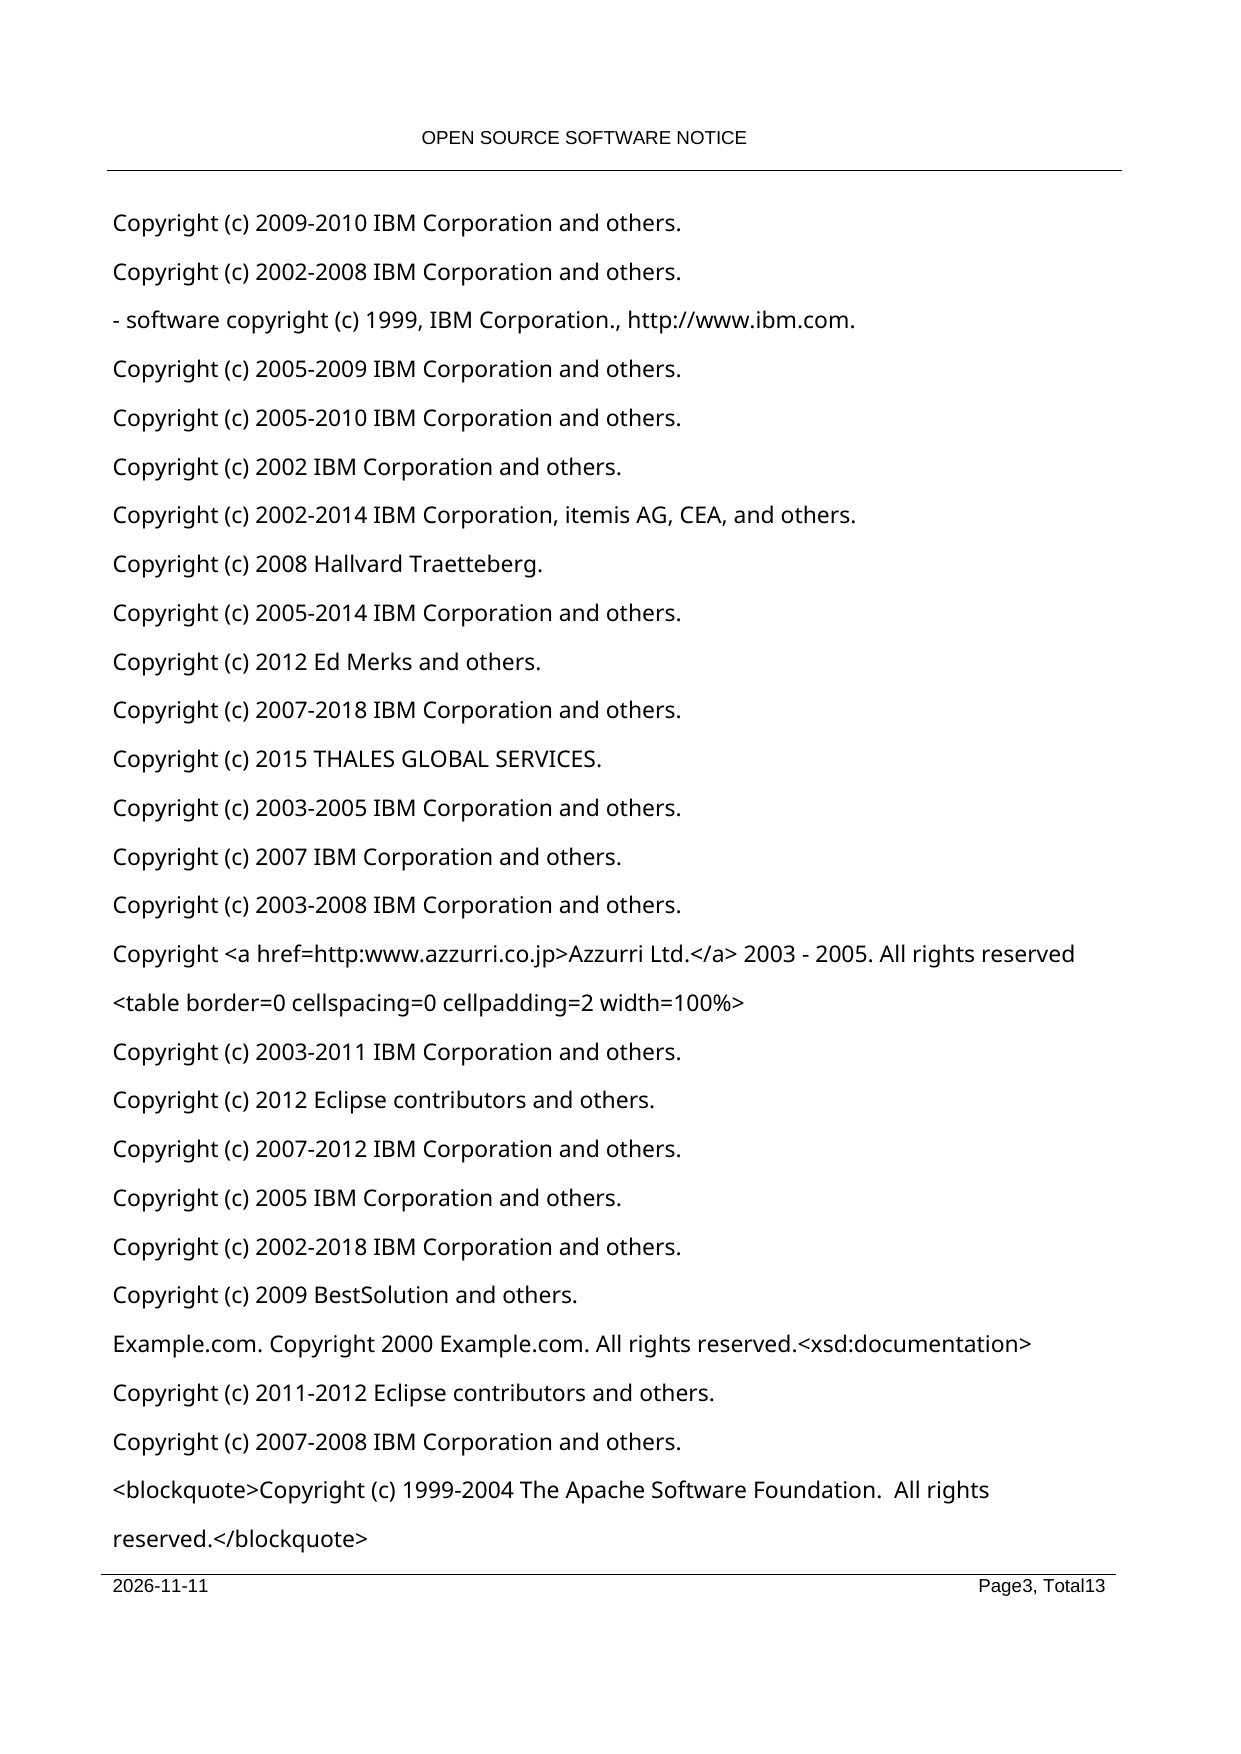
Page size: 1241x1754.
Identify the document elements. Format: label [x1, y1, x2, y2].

text [112, 206, 1128, 1555]
